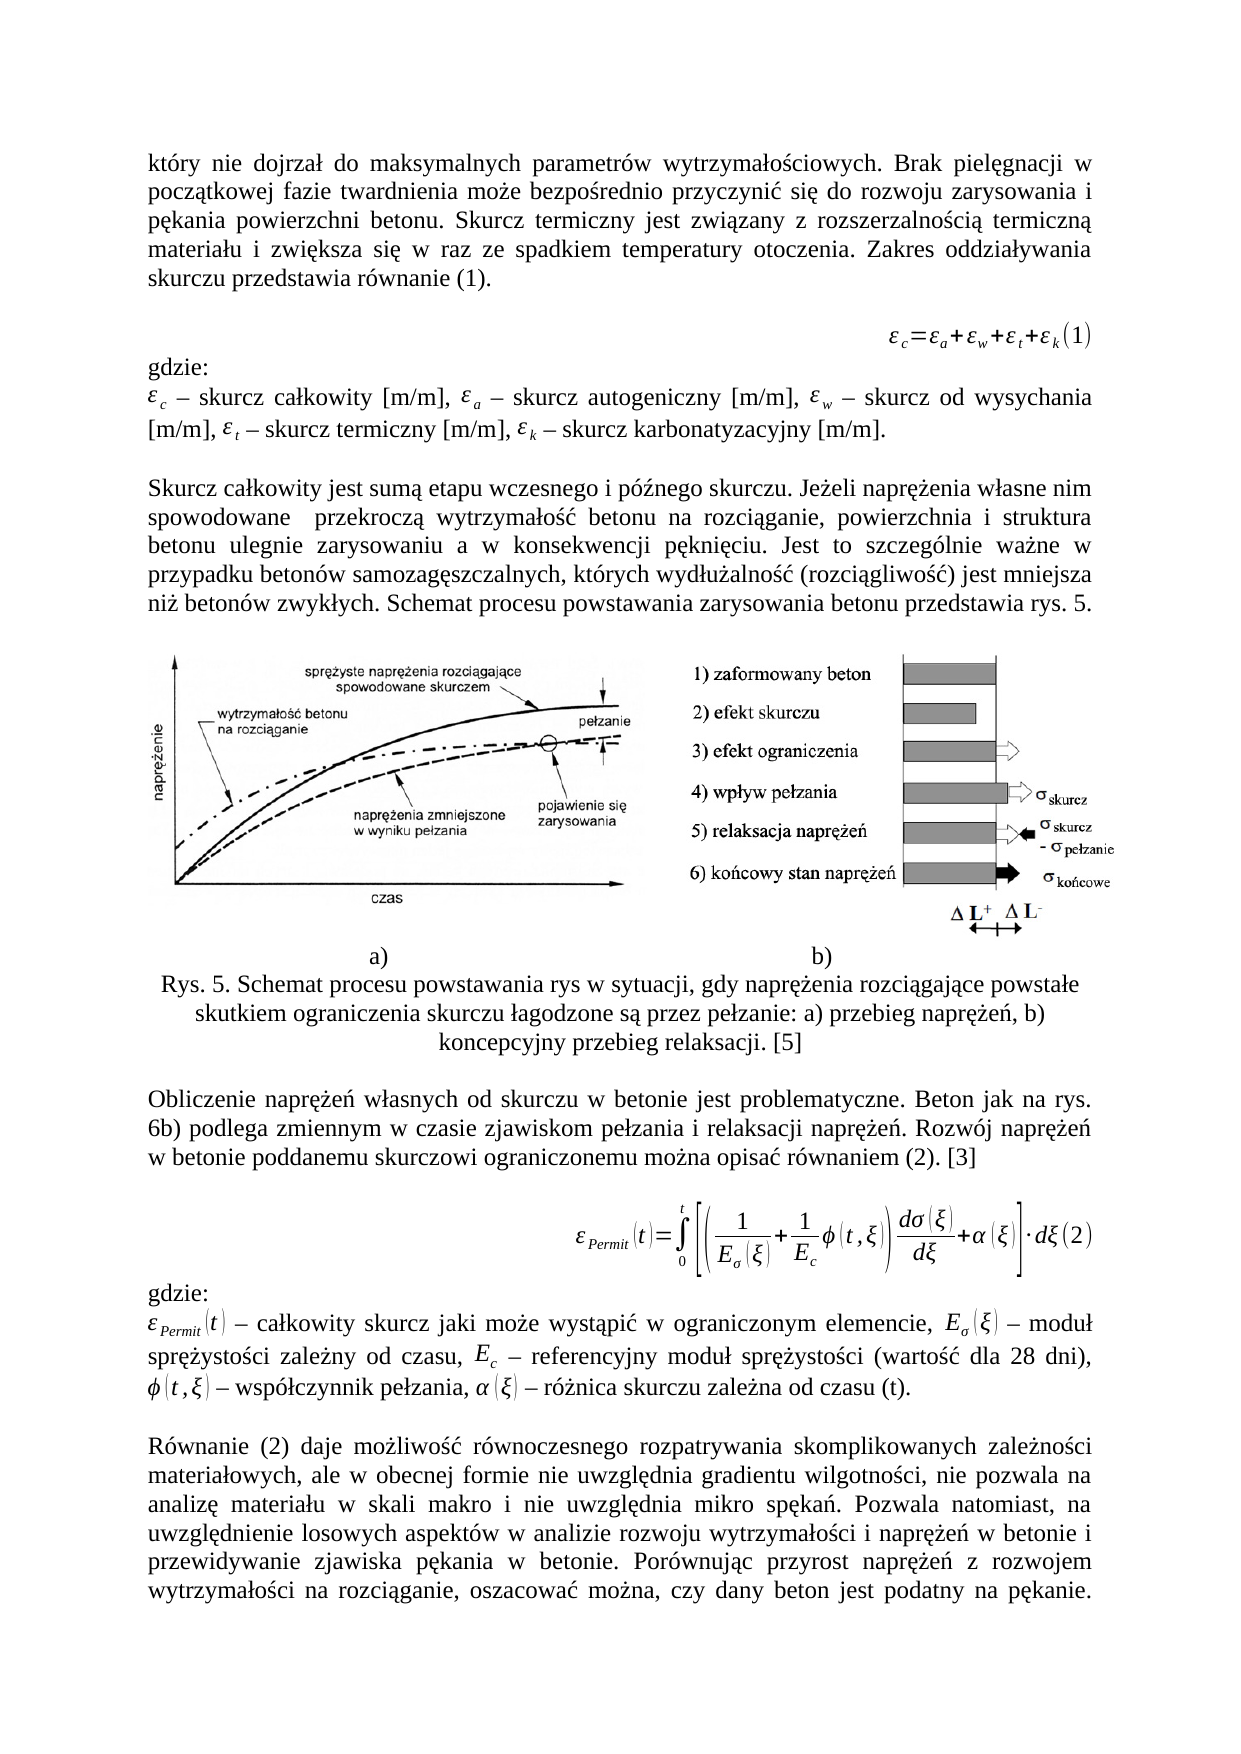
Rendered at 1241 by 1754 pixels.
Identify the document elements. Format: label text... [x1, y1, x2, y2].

text a) b) [295, 941, 1093, 969]
text – skurcz całkowity [m/m], – skurcz autogeniczny [m/m], – skurcz od wysychania [m/m], – skurcz termiczny [m/m], – skurcz karbonatyzacyjny [m/m]. [148, 381, 1093, 444]
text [148, 1431, 1093, 1604]
text Skurcz całkowity jest sumą etapu wczesnego i późnego skurczu. Jeżeli naprężenia własne nim spowodowane przekroczą wytrzymałość betonu na rozciąganie, powierzchnia i struktura betonu ulegnie zarysowaniu a w konsekwencji pęknięciu. Jest to szczególnie ważne w przypadku betonów samozagęszczalnych, których wydłużalność (rozciągliwość) jest mniejsza niż betonów zwykłych. Schemat procesu powstawania zarysowania betonu przedstawia rys. 5. [148, 473, 1093, 617]
text Obliczenie naprężeń własnych od skurczu w betonie jest problematyczne. Beton jak na rys. 6b) podlega zmiennym w czasie zjawiskom pełzania i relaksacji naprężeń. Rozwój naprężeń w betonie poddanemu skurczowi ograniczonemu można opisać równaniem (2). [3] [148, 1084, 1093, 1171]
text – całkowity skurcz jaki może wystąpić w ograniczonym elemencie, – moduł sprężystości zależny od czasu, – referencyjny moduł sprężystości (wartość dla 28 dni), – współczynnik pełzania, – różnica skurczu zależna od czasu (t). [148, 1307, 1093, 1403]
picture [147, 645, 1119, 941]
text Rys. 5. Schemat procesu powstawania rys w sytuacji, gdy naprężenia rozciągające powstałe skutkiem ograniczenia skurczu łagodzone są przez pełzanie: a) przebieg naprężeń, b) koncepcyjny przebieg relaksacji. [5] [148, 969, 1093, 1056]
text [148, 148, 1093, 291]
text gdzie: [148, 352, 1093, 381]
text gdzie: [148, 1278, 1093, 1307]
